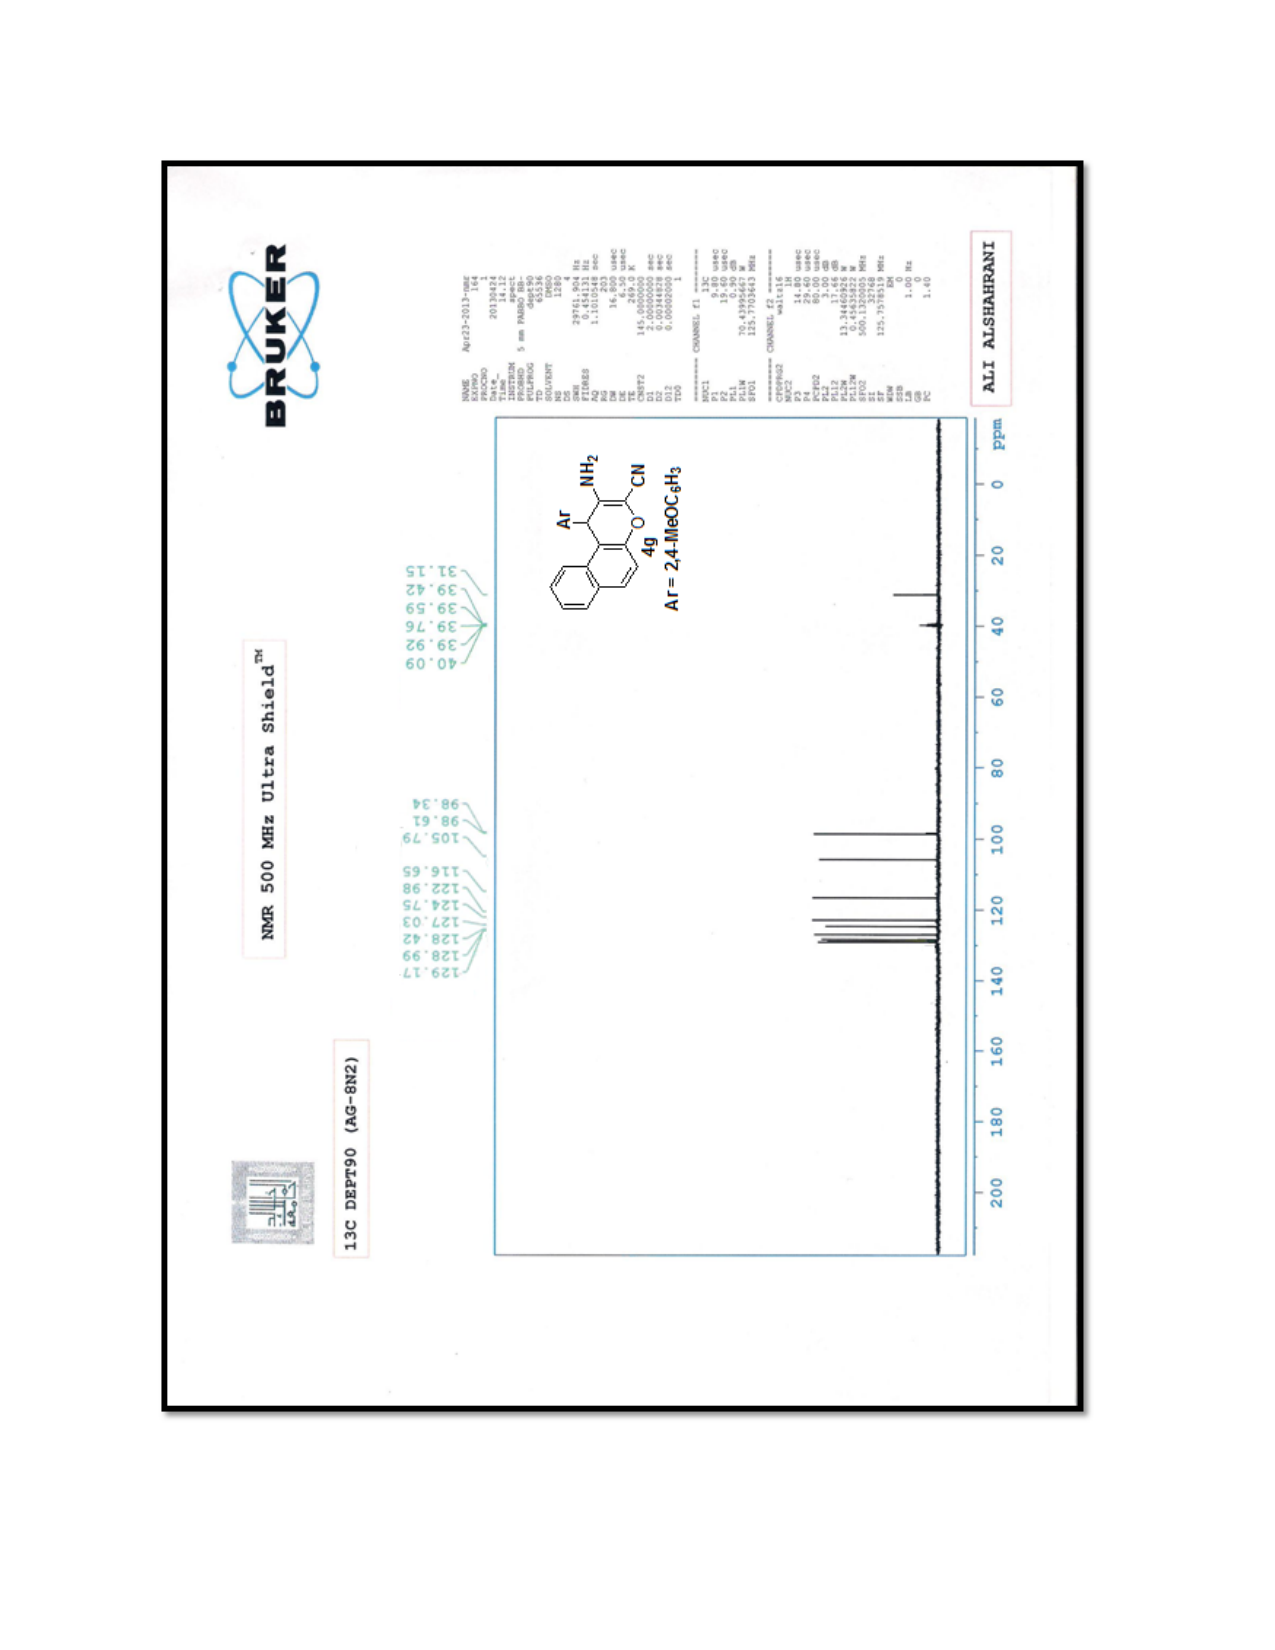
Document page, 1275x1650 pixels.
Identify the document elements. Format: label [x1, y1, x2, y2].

picture [150, 150, 1125, 1441]
